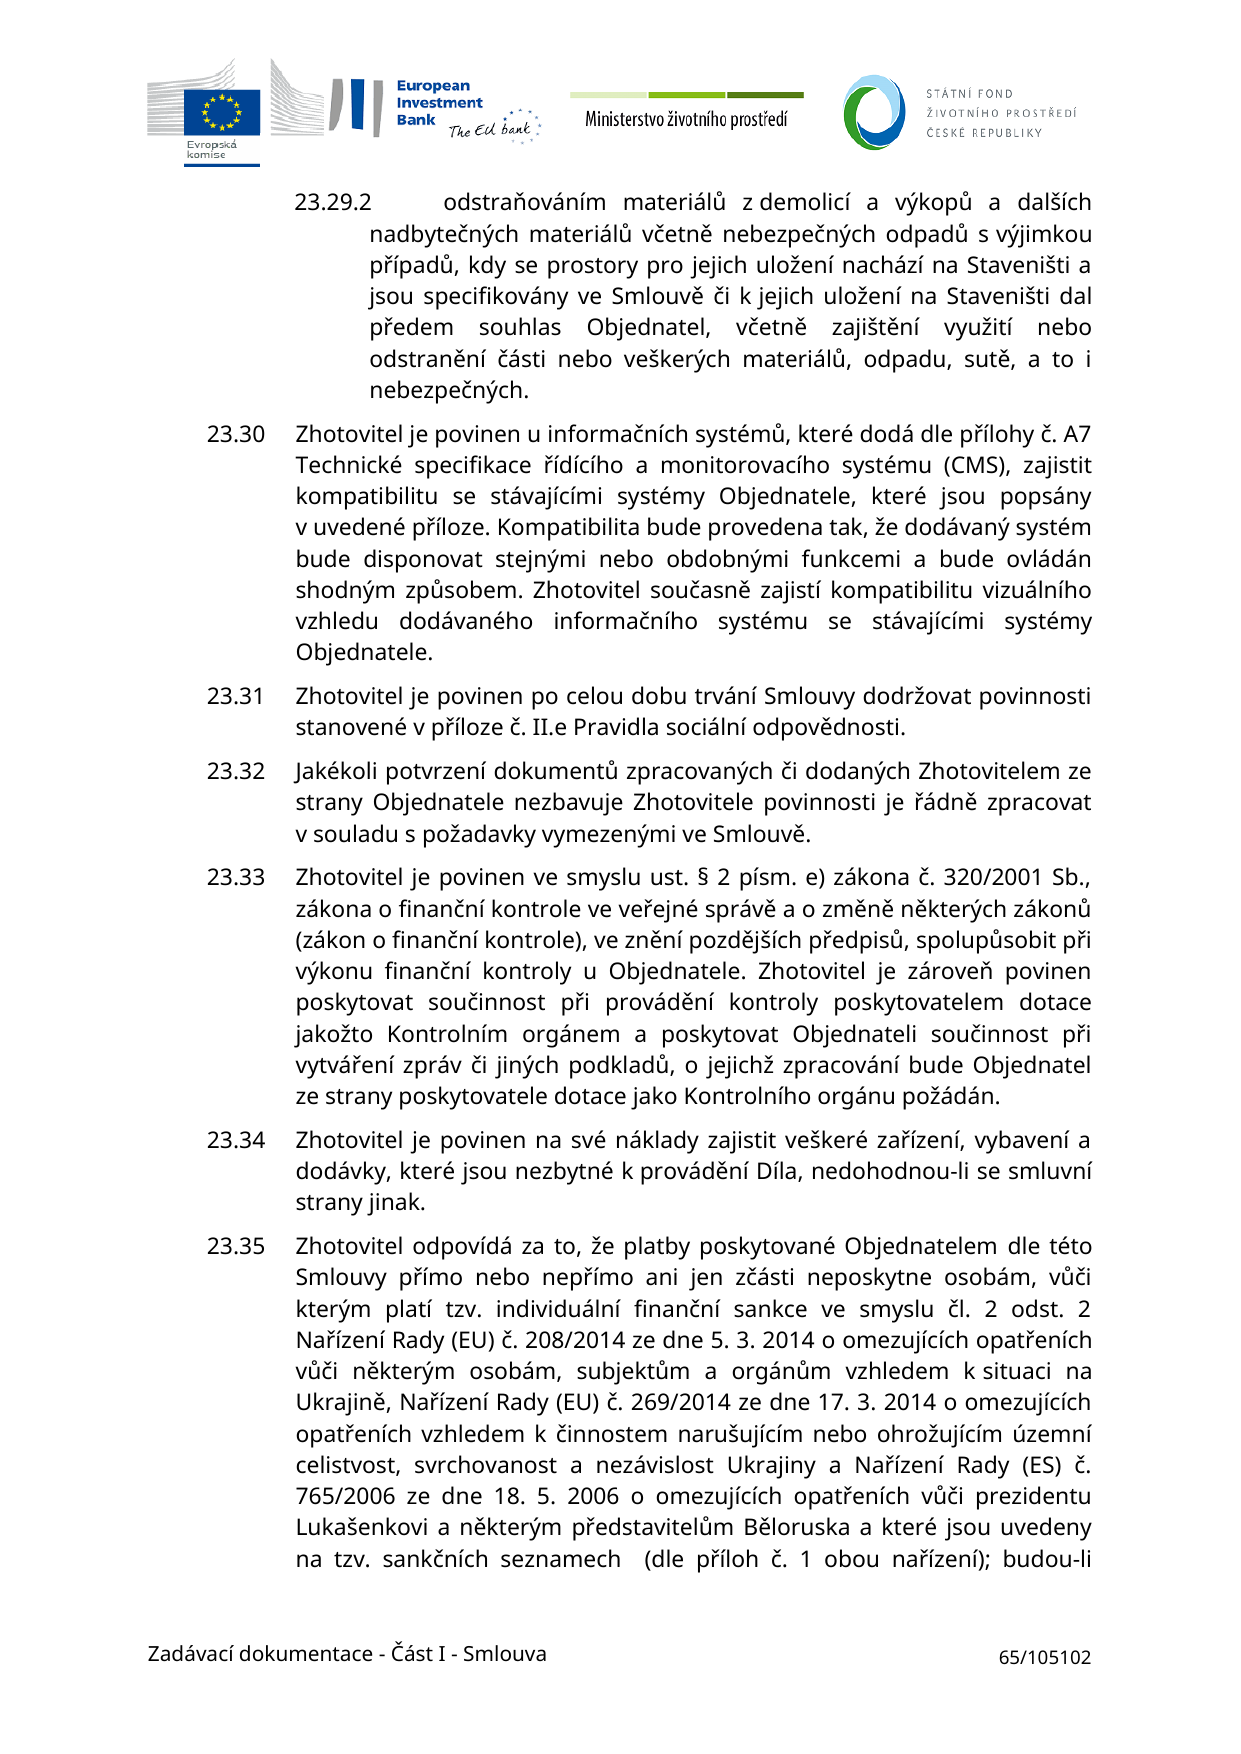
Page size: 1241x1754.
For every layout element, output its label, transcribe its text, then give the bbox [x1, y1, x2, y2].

list Zhotovitel je povinen u informačních systémů, které dodá dle přílohy č. A7 Technické specifikace řídícího a monitorovacího systému (CMS), zajistit kompatibilitu se stávajícími systémy Objednatele, které jsou popsány v uvedené příloze. Kompatibilita bude provedena tak, že dodávaný systém bude disponovat stejnými nebo obdobnými funkcemi a bude ovládán shodným způsobem. Zhotovitel současně zajistí kompatibilitu vizuálního vzhledu dodávaného informačního systému se stávajícími systémy Objednatele. [207, 417, 1093, 667]
list Zhotovitel je povinen po celou dobu trvání Smlouvy dodržovat povinnosti stanovené v příloze č. II.e Pravidla sociální odpovědnosti. [207, 680, 1093, 742]
list Jakékoli potvrzení dokumentů zpracovaných či dodaných Zhotovitelem ze strany Objednatele nezbavuje Zhotovitele povinnosti je řádně zpracovat v souladu s požadavky vymezenými ve Smlouvě. [207, 755, 1093, 849]
list odstraňováním materiálů z demolicí a výkopů a dalších nadbytečných materiálů včetně nebezpečných odpadů s výjimkou případů, kdy se prostory pro jejich uložení nachází na Staveništi a jsou specifikovány ve Smlouvě či k jejich uložení na Staveništi dal předem souhlas Objednatel, včetně zajištění využití nebo odstranění části nebo veškerých materiálů, odpadu, sutě, a to i nebezpečných. [294, 186, 1093, 405]
picture [147, 55, 1092, 167]
list Zhotovitel je povinen ve smyslu ust. § 2 písm. e) zákona č. 320/2001 Sb., zákona o finanční kontrole ve veřejné správě a o změně některých zákonů (zákon o finanční kontrole), ve znění pozdějších předpisů, spolupůsobit při výkonu finanční kontroly u Objednatele. Zhotovitel je zároveň povinen poskytovat součinnost při provádění kontroly poskytovatelem dotace jakožto Kontrolním orgánem a poskytovat Objednateli součinnost při vytváření zpráv či jiných podkladů, o jejichž zpracování bude Objednatel ze strany poskytovatele dotace jako Kontrolního orgánu požádán. [207, 861, 1093, 1111]
list Zhotovitel je povinen na své náklady zajistit veškeré zařízení, vybavení a dodávky, které jsou nezbytné k provádění Díla, nedohodnou-li se smluvní strany jinak. [207, 1124, 1093, 1217]
